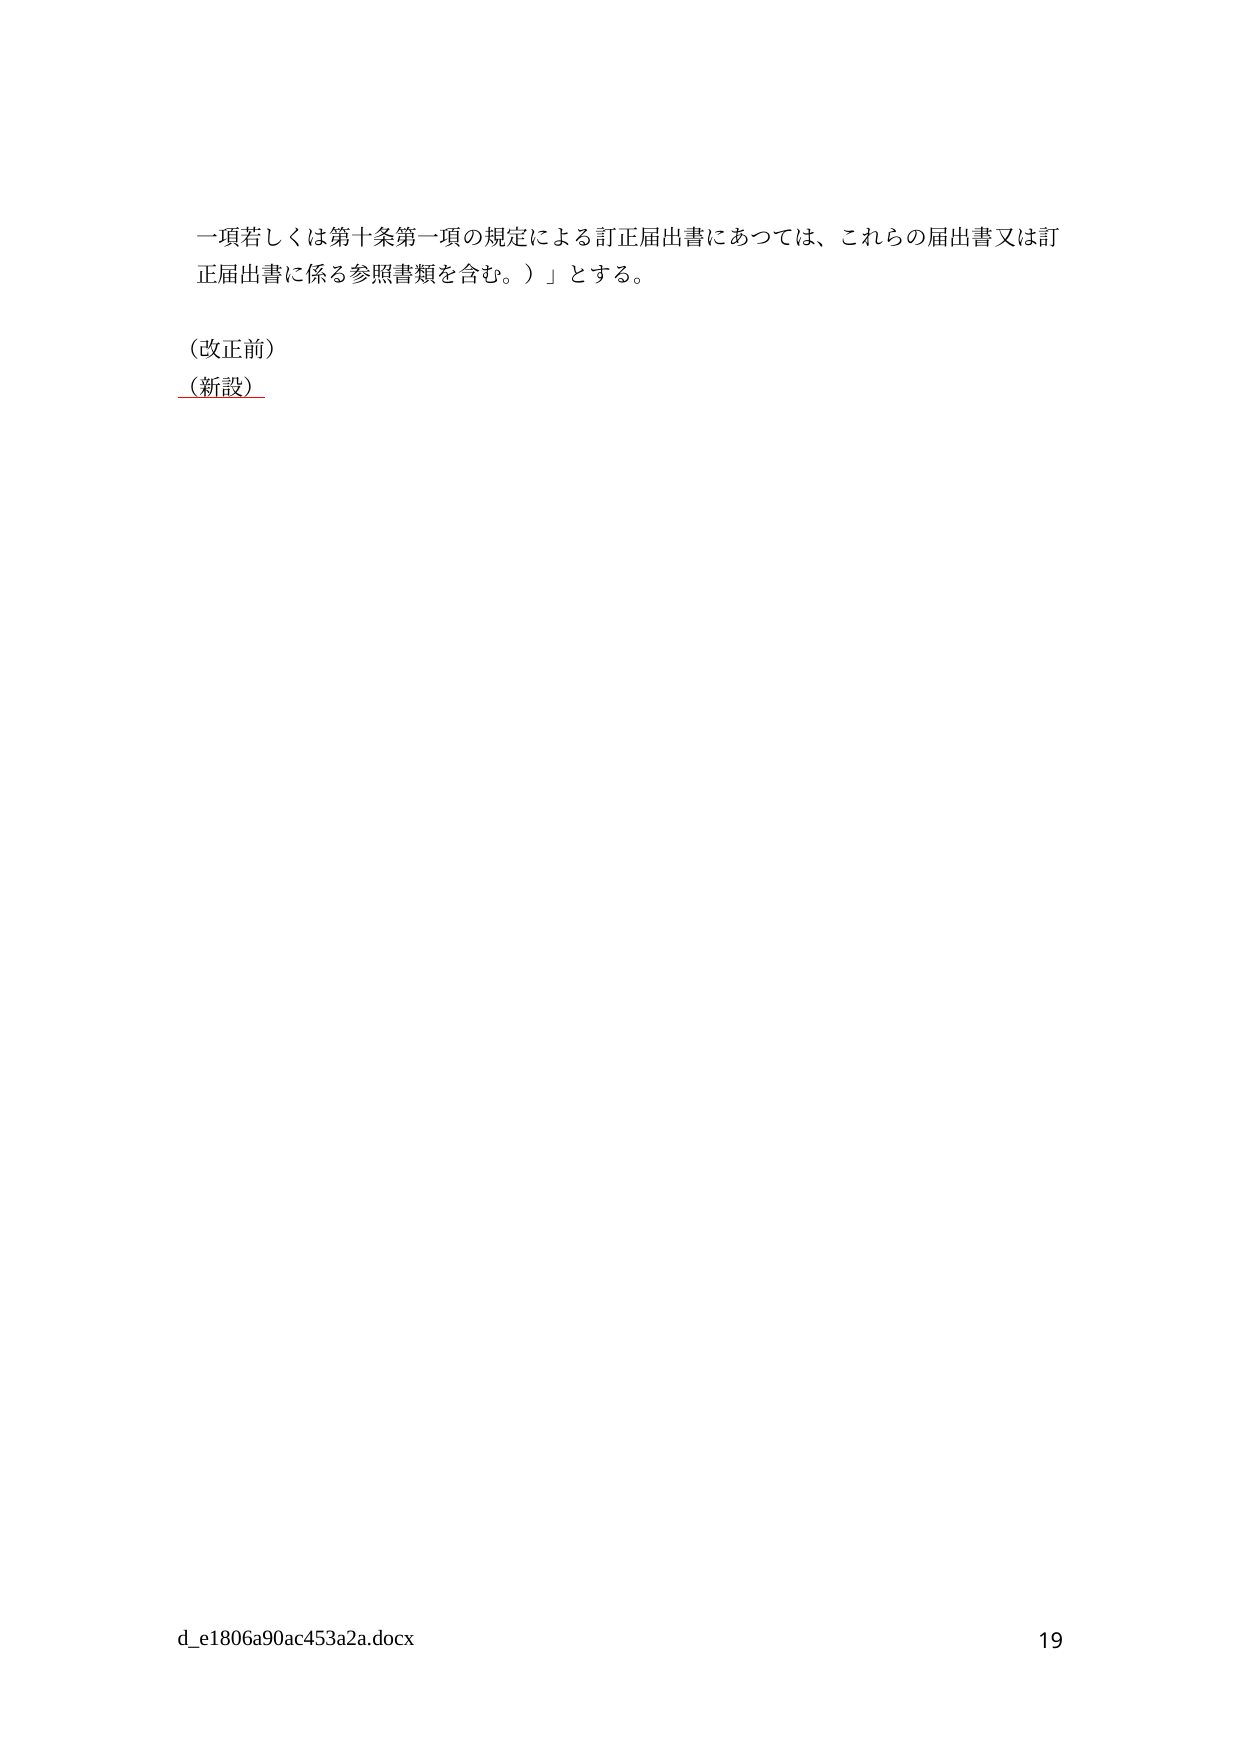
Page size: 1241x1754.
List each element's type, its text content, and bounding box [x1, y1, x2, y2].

text （改正前） [177, 329, 1063, 367]
text （新設） [177, 367, 1063, 404]
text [177, 217, 1063, 292]
